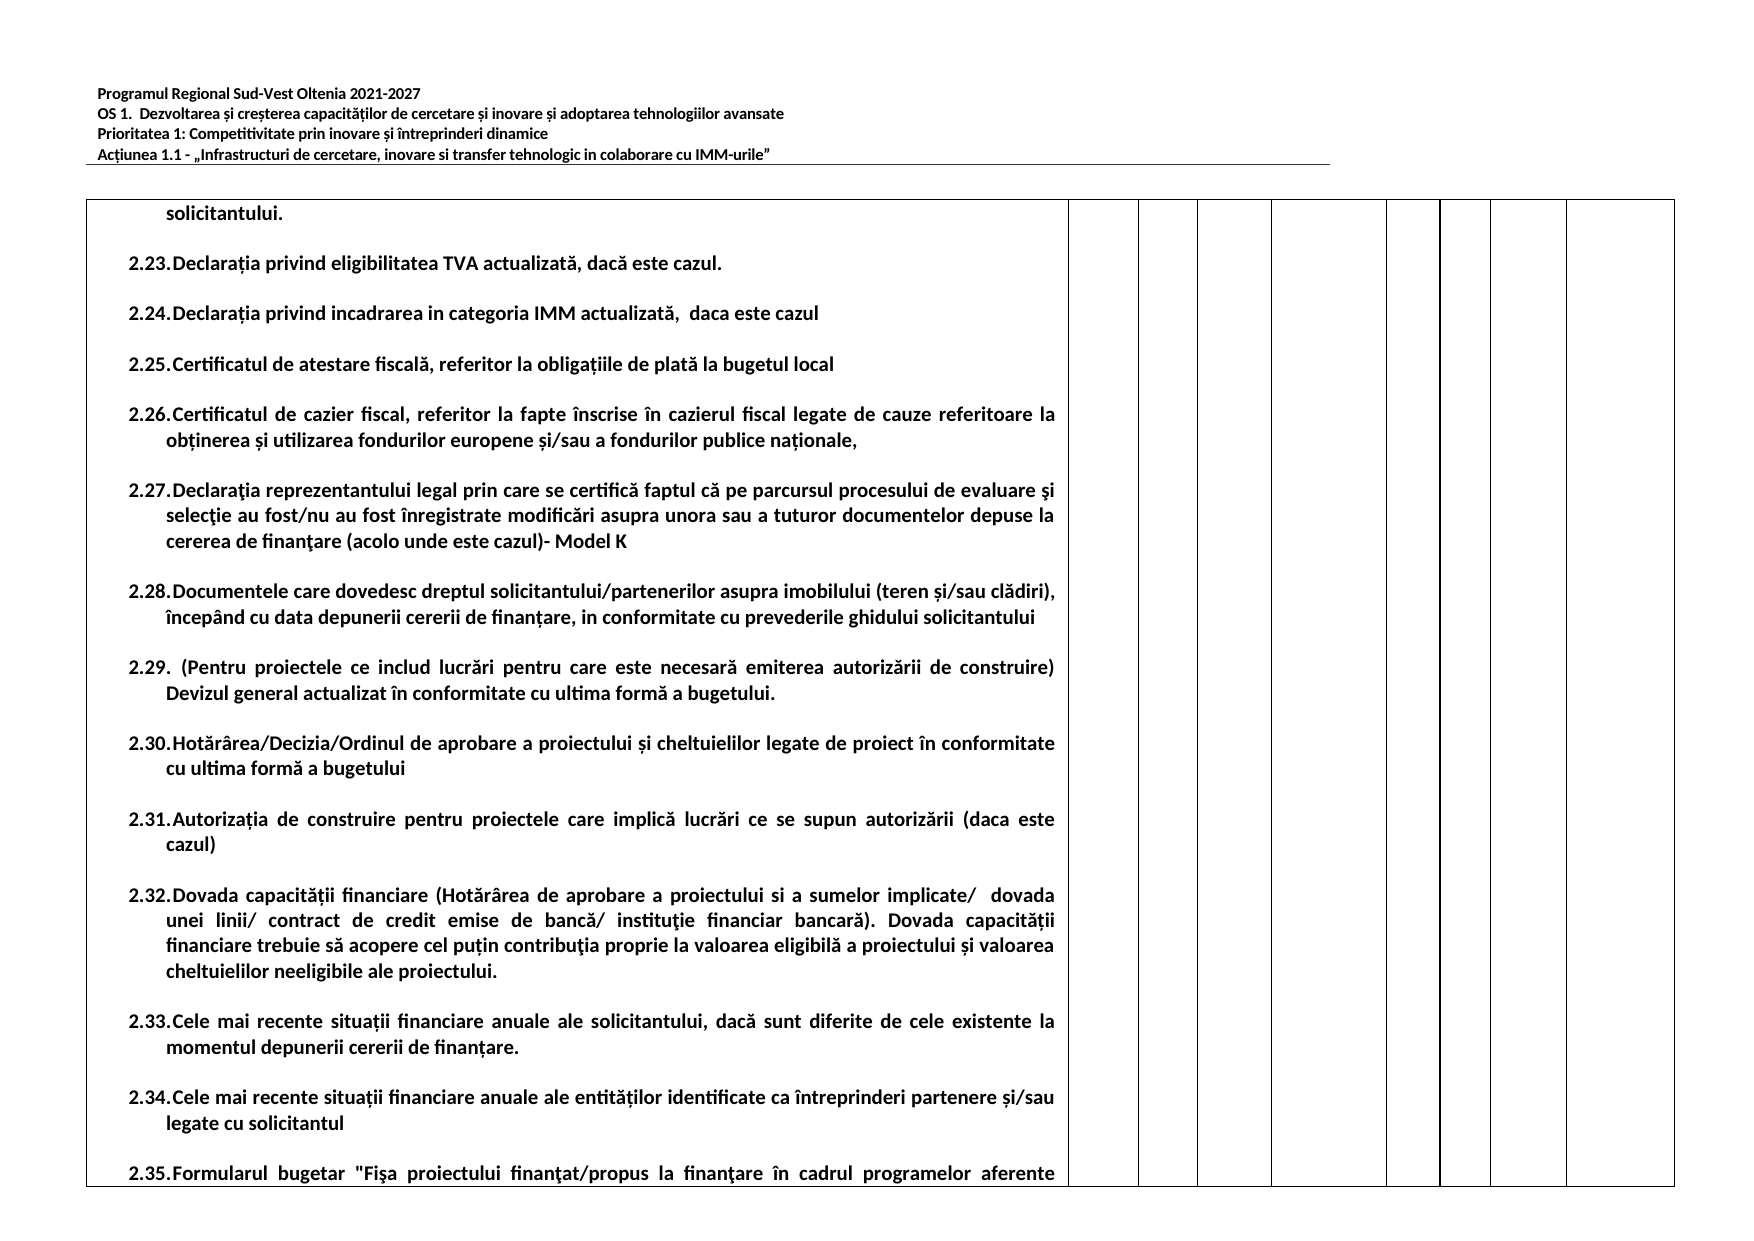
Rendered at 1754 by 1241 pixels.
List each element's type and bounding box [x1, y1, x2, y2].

table_cell [1567, 200, 1674, 1186]
table_cell [1139, 200, 1197, 1186]
table_cell [1069, 200, 1138, 1186]
table_cell [1272, 200, 1386, 1186]
table_cell [87, 200, 1068, 1186]
table_cell [1387, 200, 1439, 1186]
table_cell [1491, 200, 1566, 1186]
table_cell [1198, 200, 1271, 1186]
table_cell [1441, 200, 1490, 1186]
